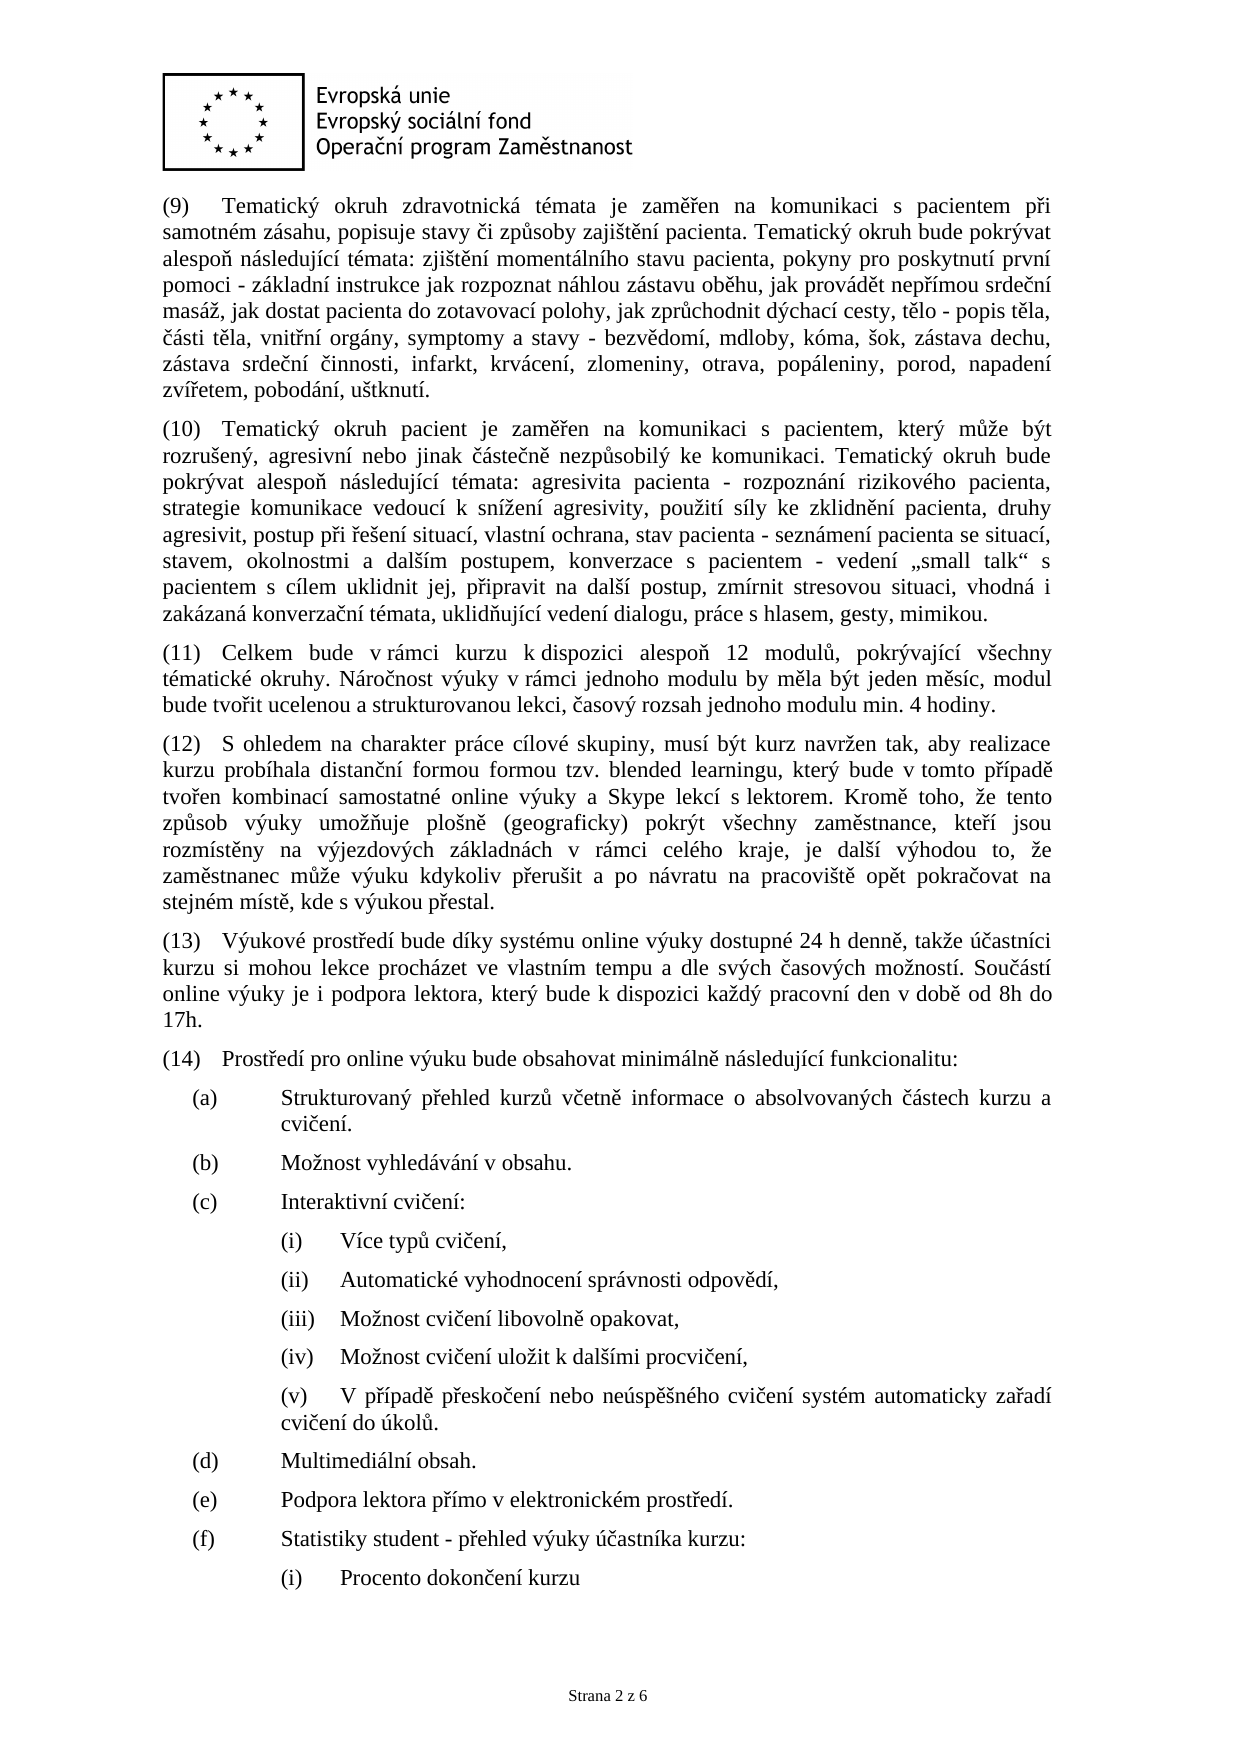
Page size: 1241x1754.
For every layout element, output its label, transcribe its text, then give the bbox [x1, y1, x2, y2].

picture [162, 73, 633, 171]
text Tematický okruh zdravotnická témata je zaměřen na komunikaci s pacientem při samotném zásahu, popisuje stavy či způsoby zajištění pacienta. Tematický okruh bude pokrývat alespoň následující témata: zjištění momentálního stavu pacienta, pokyny pro poskytnutí první pomoci - základní instrukce jak rozpoznat náhlou zástavu oběhu, jak provádět nepřímou srdeční masáž, jak dostat pacienta do zotavovací polohy, jak zprůchodnit dýchací cesty, tělo - popis těla, části těla, vnitřní orgány, symptomy a stavy - bezvědomí, mdloby, kóma, šok, zástava dechu, zástava srdeční činnosti, infarkt, krvácení, zlomeniny, otrava, popáleniny, porod, napadení zvířetem, pobodání, uštknutí. [162, 192, 1053, 403]
text V případě přeskočení nebo neúspěšného cvičení systém automaticky zařadí cvičení do úkolů. [281, 1382, 1053, 1435]
text Více typů cvičení, [281, 1227, 1053, 1253]
text S ohledem na charakter práce cílové skupiny, musí být kurz navržen tak, aby realizace kurzu probíhala distanční formou formou tzv. blended learningu, který bude v tomto případě tvořen kombinací samostatné online výuky a Skype lekcí s lektorem. Kromě toho, že tento způsob výuky umožňuje plošně (geograficky) pokrýt všechny zaměstnance, kteří jsou rozmístěny na výjezdových základnách v rámci celého kraje, je další výhodou to, že zaměstnanec může výuku kdykoliv přerušit a po návratu na pracoviště opět pokračovat na stejném místě, kde s výukou přestal. [162, 730, 1053, 915]
text Interaktivní cvičení: [192, 1188, 1053, 1214]
text Procento dokončení kurzu [281, 1564, 1053, 1590]
text Prostředí pro online výuku bude obsahovat minimálně následující funkcionalitu: [162, 1045, 1053, 1071]
text Multimediální obsah. [192, 1447, 1053, 1474]
text Výukové prostředí bude díky systému online výuky dostupné 24 h denně, takže účastníci kurzu si mohou lekce procházet ve vlastním tempu a dle svých časových možností. Součástí online výuky je i podpora lektora, který bude k dispozici každý pracovní den v době od 8h do 17h. [162, 927, 1053, 1033]
text Tematický okruh pacient je zaměřen na komunikaci s pacientem, který může být rozrušený, agresivní nebo jinak částečně nezpůsobilý ke komunikaci. Tematický okruh bude pokrývat alespoň následující témata: agresivita pacienta - rozpoznání rizikového pacienta, strategie komunikace vedoucí k snížení agresivity, použití síly ke zklidnění pacienta, druhy agresivit, postup při řešení situací, vlastní ochrana, stav pacienta - seznámení pacienta se situací, stavem, okolnostmi a dalším postupem, konverzace s pacientem - vedení „small talk“ s pacientem s cílem uklidnit jej, připravit na další postup, zmírnit stresovou situaci, vhodná i zakázaná konverzační témata, uklidňující vedení dialogu, práce s hlasem, gesty, mimikou. [162, 415, 1053, 626]
text Podpora lektora přímo v elektronickém prostředí. [192, 1486, 1053, 1513]
text Možnost cvičení uložit k dalšími procvičení, [281, 1343, 1053, 1370]
text Celkem bude v rámci kurzu k dispozici alespoň 12 modulů, pokrývající všechny tématické okruhy. Náročnost výuky v rámci jednoho modulu by měla být jeden měsíc, modul bude tvořit ucelenou a strukturovanou lekci, časový rozsah jednoho modulu min. 4 hodiny. [162, 639, 1053, 718]
text Možnost cvičení libovolně opakovat, [281, 1304, 1053, 1331]
text Možnost vyhledávání v obsahu. [192, 1149, 1053, 1176]
text Strukturovaný přehled kurzů včetně informace o absolvovaných částech kurzu a cvičení. [192, 1084, 1053, 1137]
text Automatické vyhodnocení správnosti odpovědí, [281, 1266, 1053, 1292]
text Statistiky student - přehled výuky účastníka kurzu: [192, 1525, 1053, 1552]
